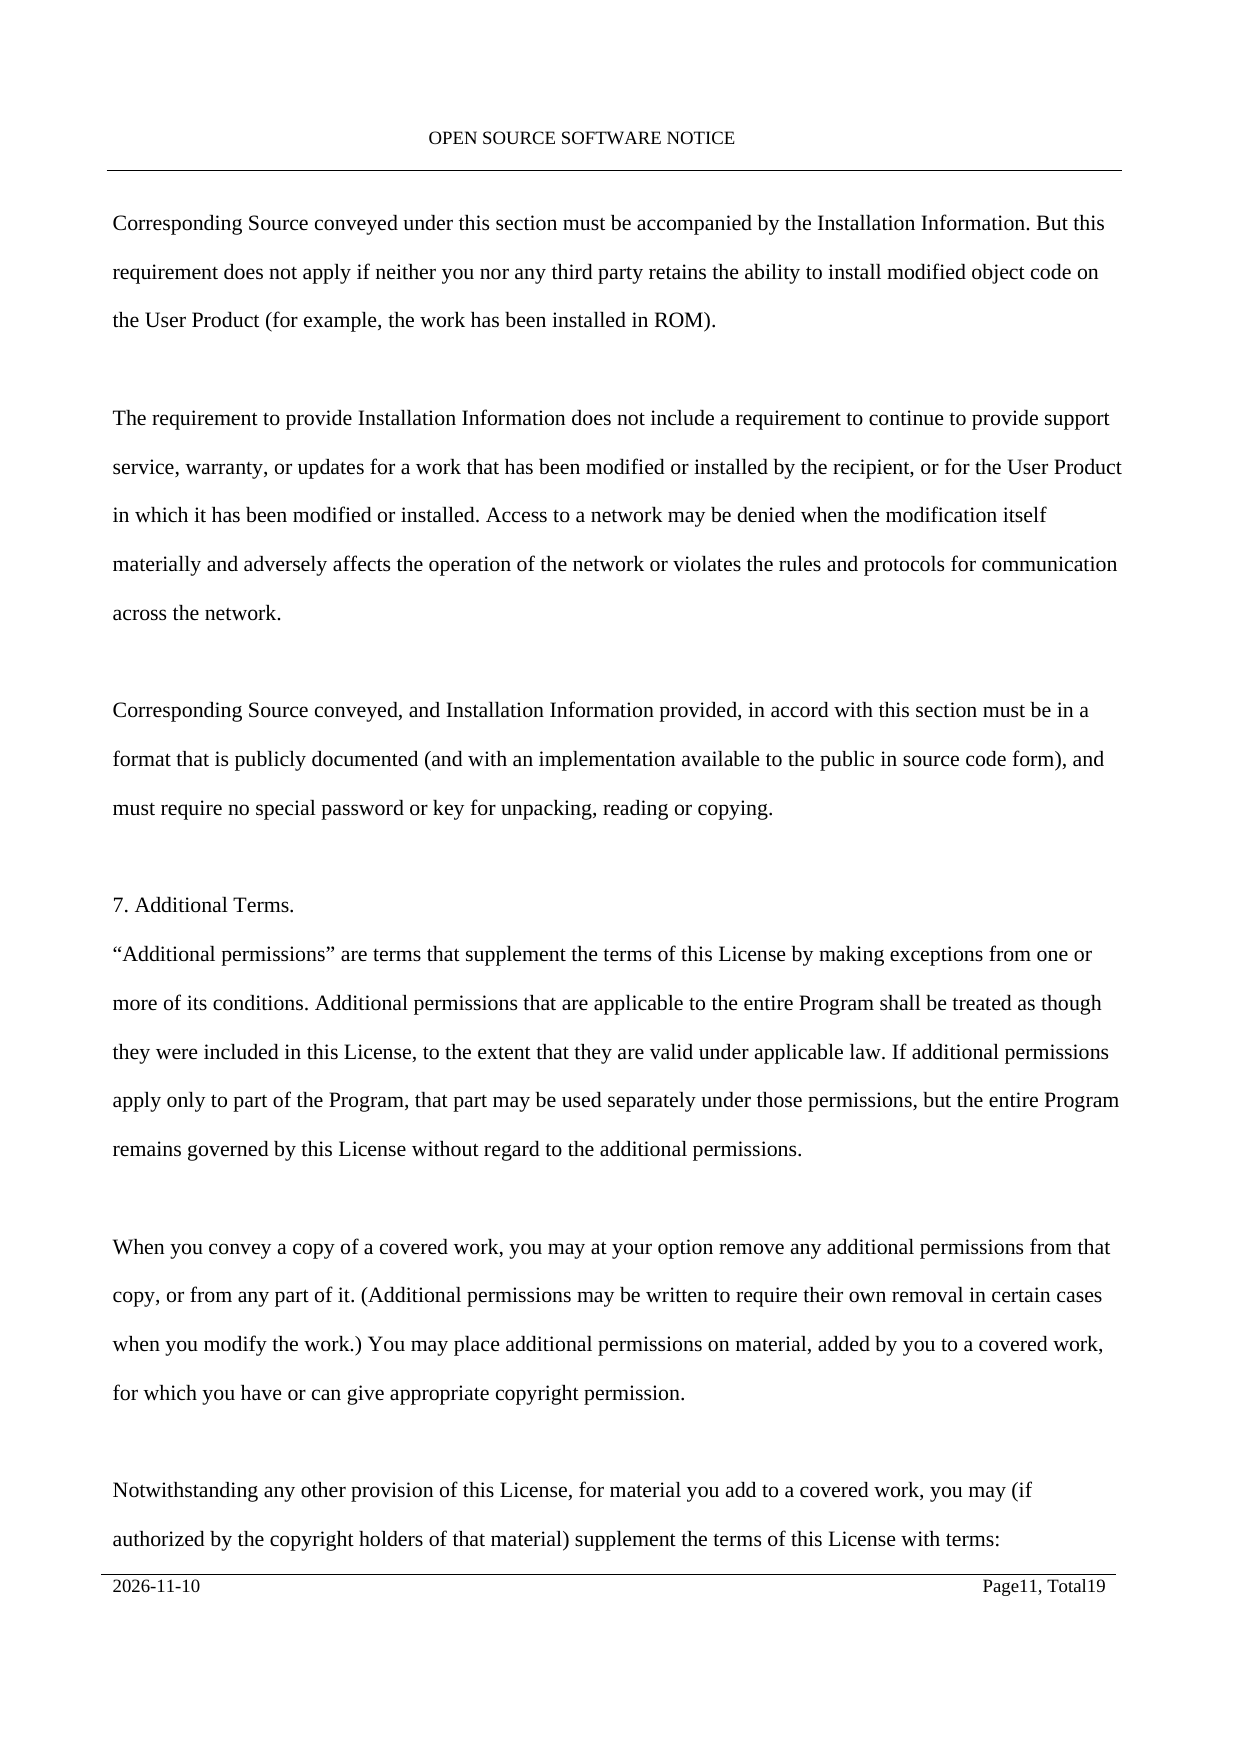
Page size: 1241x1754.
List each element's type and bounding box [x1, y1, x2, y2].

text [112, 206, 1128, 1555]
